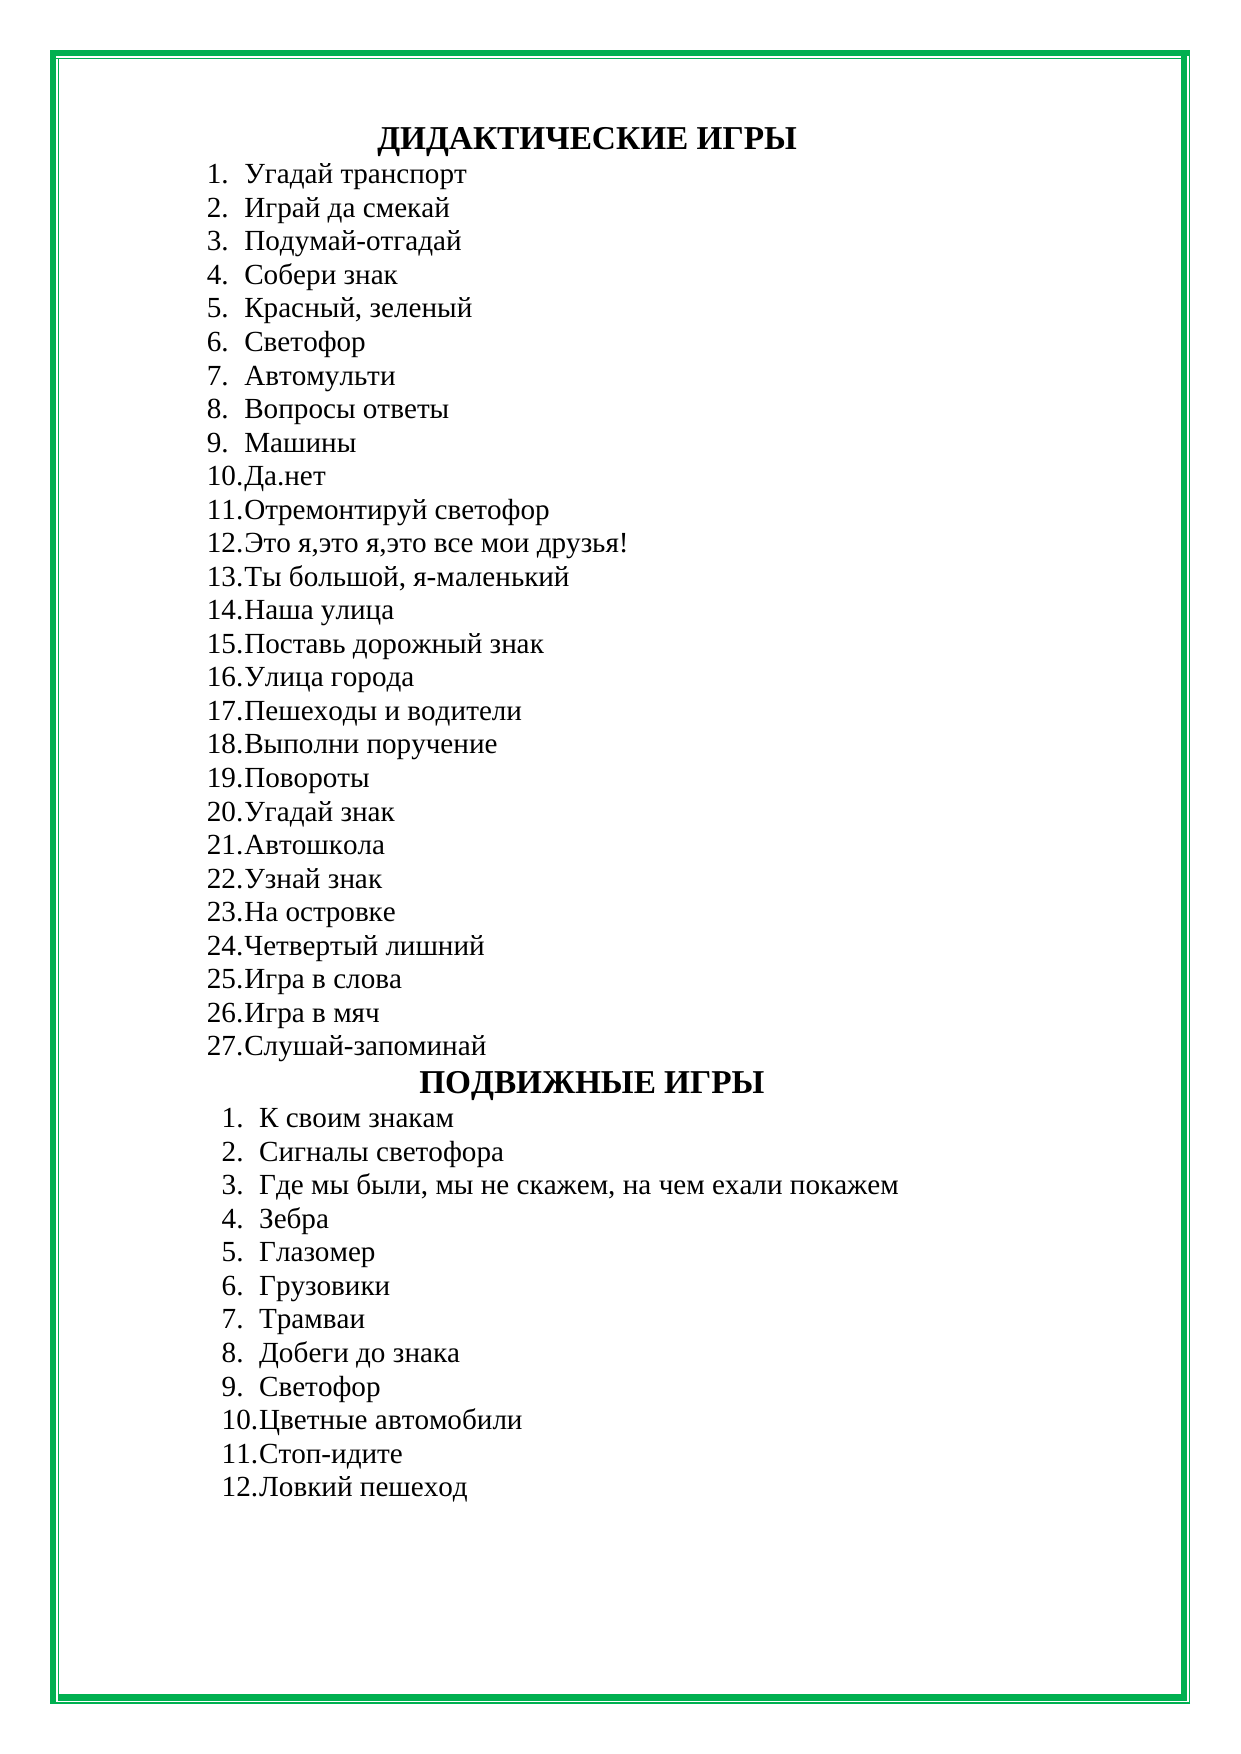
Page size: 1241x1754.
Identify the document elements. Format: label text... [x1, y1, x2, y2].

list Угадай знак [207, 794, 1152, 827]
list Красный, зеленый [207, 291, 1152, 324]
list Автошкола [207, 827, 1152, 861]
list Поставь дорожный знак [207, 626, 1152, 659]
list Глазомер [221, 1234, 1152, 1268]
text ПОДВИЖНЫЕ ИГРЫ [244, 1062, 1152, 1100]
list Зебра [221, 1201, 1152, 1234]
list Собери знак [207, 257, 1152, 291]
text ДИДАКТИЧЕСКИЕ ИГРЫ [177, 118, 1152, 156]
list Игра в слова [207, 961, 1152, 995]
list Машины [207, 425, 1152, 458]
list Узнай знак [207, 861, 1152, 894]
list Где мы были, мы не скажем, на чем ехали покажем [221, 1167, 1152, 1201]
list Слушай-запоминай [207, 1028, 1152, 1062]
list Светофор [207, 324, 1152, 358]
list Стоп-идите [221, 1436, 1152, 1469]
list Грузовики [221, 1268, 1152, 1302]
list Вопросы ответы [207, 391, 1152, 425]
list Угадай транспорт [207, 156, 1152, 190]
list Автомульти [207, 358, 1152, 391]
list Это я,это я,это все мои друзья! [207, 525, 1152, 559]
list Играй да смекай [207, 190, 1152, 223]
list Добеги до знака [221, 1335, 1152, 1369]
list Ты большой, я-маленький [207, 559, 1152, 592]
list Игра в мяч [207, 995, 1152, 1028]
list Подумай-отгадай [207, 223, 1152, 257]
list Ловкий пешеход [221, 1469, 1152, 1503]
list Четвертый лишний [207, 928, 1152, 961]
list На островке [207, 894, 1152, 928]
list Выполни поручение [207, 727, 1152, 760]
list Светофор [221, 1369, 1152, 1402]
list Цветные автомобили [221, 1402, 1152, 1436]
list Повороты [207, 760, 1152, 794]
list Да.нет [207, 458, 1152, 492]
list Улица города [207, 659, 1152, 693]
list К своим знакам [221, 1100, 1152, 1134]
list Пешеходы и водители [207, 693, 1152, 727]
list Наша улица [207, 592, 1152, 626]
list Отремонтируй светофор [207, 492, 1152, 525]
list Сигналы светофора [221, 1134, 1152, 1167]
list Трамваи [221, 1302, 1152, 1335]
